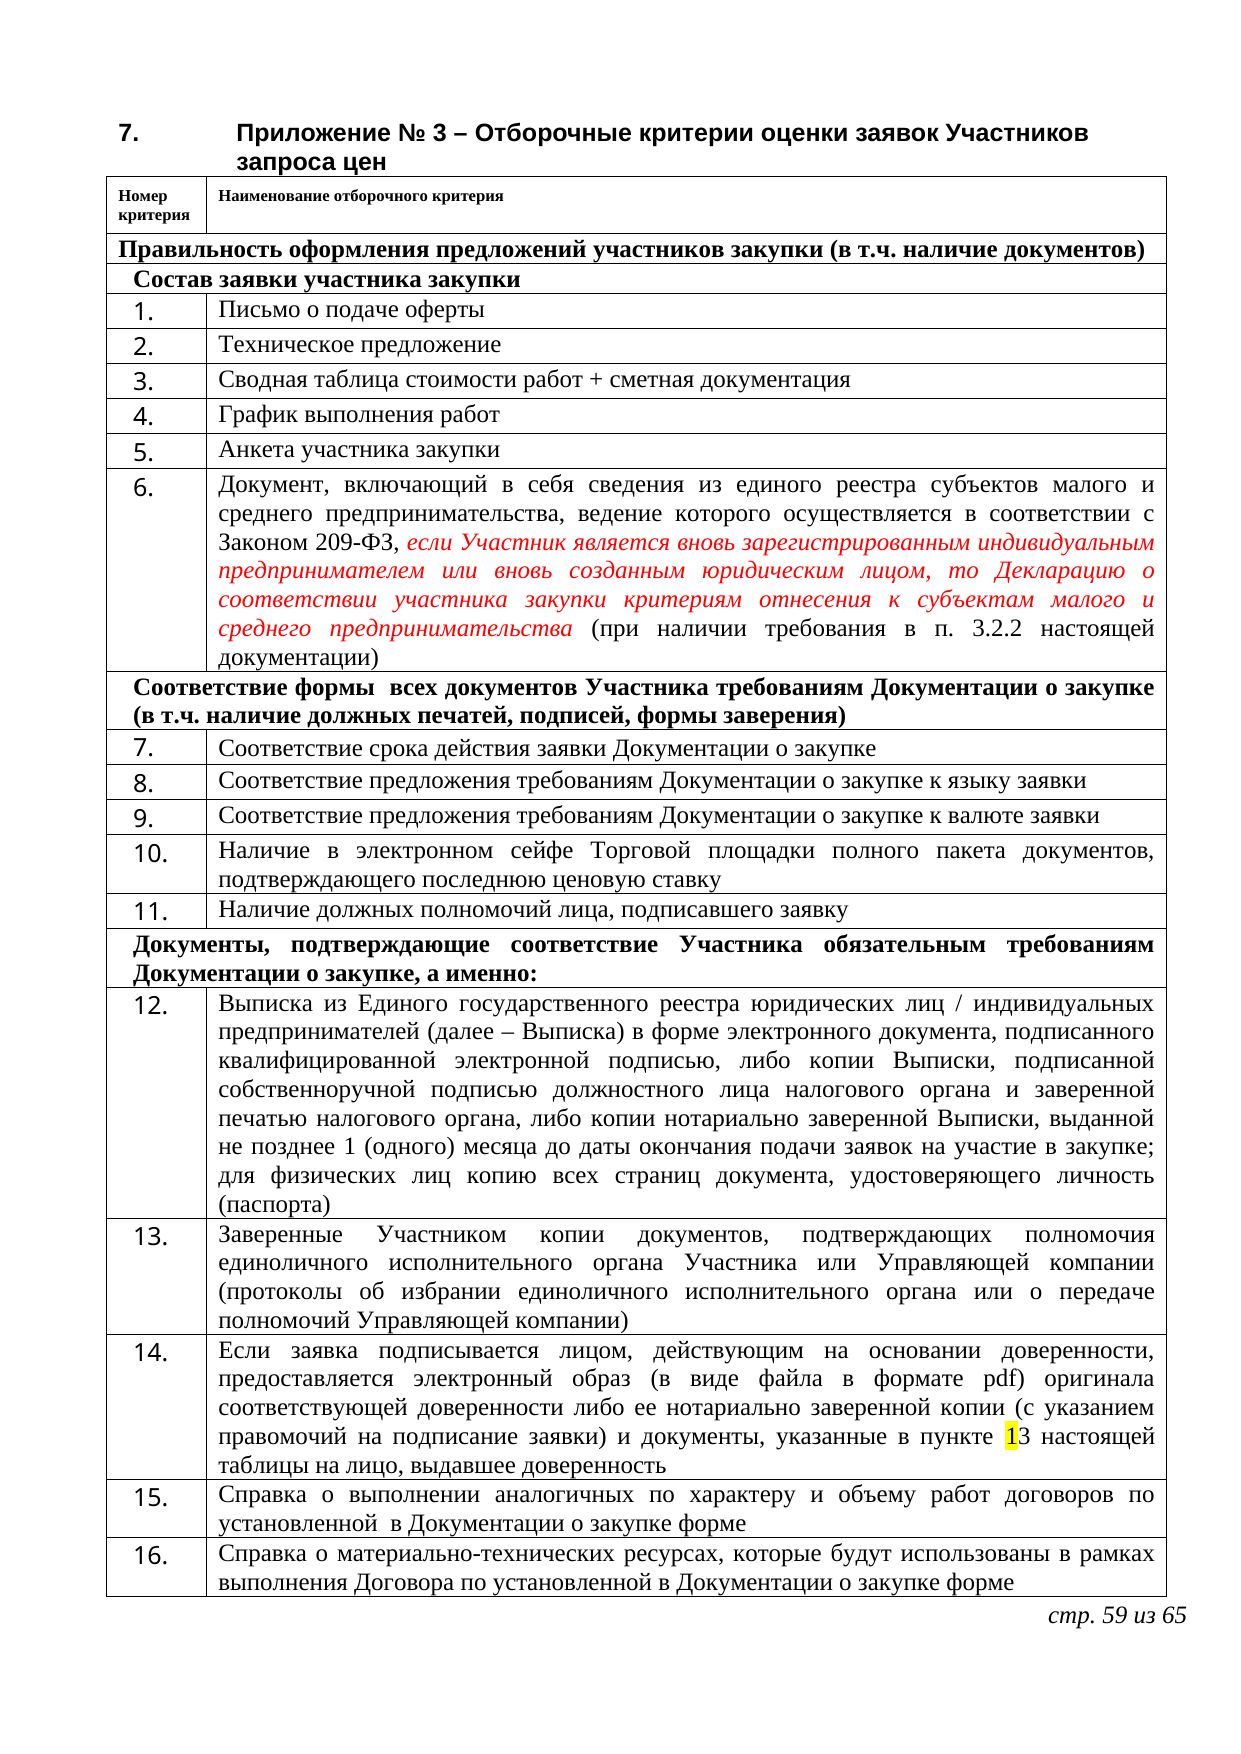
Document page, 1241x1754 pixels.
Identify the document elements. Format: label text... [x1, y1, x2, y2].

table_cell [107, 294, 206, 328]
table_cell [107, 364, 206, 398]
table_header Наименование отборочного критерия [207, 177, 1166, 233]
table_cell [107, 1480, 206, 1537]
table_cell Выписка из Единого государственного реестра юридических лиц / индивидуальных предпринимателей (далее – Выписка) в форме электронного документа, подписанного квалифицированной электронной подписью, либо копии Выписки, подписанной собственноручной подписью должностного лица налогового органа и заверенной печатью налогового органа, либо копии нотариально заверенной Выписки, выданной не позднее 1 (одного) месяца до даты окончания подачи заявок на участие в закупке; для физических лиц копию всех страниц документа, удостоверяющего личность (паспорта) [207, 988, 1166, 1218]
table_cell [107, 1219, 206, 1334]
table_cell Соответствие формы всех документов Участника требованиям Документации о закупке (в т.ч. наличие должных печатей, подписей, формы заверения) [107, 672, 1166, 729]
table_cell [107, 835, 206, 893]
table_cell Техническое предложение [207, 329, 1166, 363]
table_cell [107, 800, 206, 834]
table_cell [107, 730, 206, 764]
table_cell Справка о выполнении аналогичных по характеру и объему работ договоров по установленной в Документации о закупке форме [207, 1480, 1166, 1537]
table_cell Письмо о подаче оферты [207, 294, 1166, 328]
table_cell [107, 469, 206, 671]
table_cell [107, 1538, 206, 1596]
table_cell Наличие в электронном сейфе Торговой площадки полного пакета документов, подтверждающего последнюю ценовую ставку [207, 835, 1166, 893]
table_cell Состав заявки участника закупки [107, 264, 1166, 293]
table_cell Документы, подтверждающие соответствие Участника обязательным требованиям Документации о закупке, а именно: [107, 929, 1166, 987]
table_cell Если заявка подписывается лицом, действующим на основании доверенности, предоставляется электронный образ (в виде файла в формате pdf) оригинала соответствующей доверенности либо ее нотариально заверенной копии (с указанием правомочий на подписание заявки) и документы, указанные в пункте 13 настоящей таблицы на лицо, выдавшее доверенность [207, 1335, 1166, 1478]
table_cell Сводная таблица стоимости работ + сметная документация [207, 364, 1166, 398]
table_cell Соответствие предложения требованиям Документации о закупке к валюте заявки [207, 800, 1166, 834]
table_cell Анкета участника закупки [207, 434, 1166, 468]
table_cell Правильность оформления предложений участников закупки (в т.ч. наличие документов) [107, 234, 1166, 263]
table_cell График выполнения работ [207, 399, 1166, 433]
table_cell [107, 988, 206, 1218]
table_cell [107, 434, 206, 468]
table_cell Соответствие предложения требованиям Документации о закупке к языку заявки [207, 765, 1166, 799]
table_header Номер критерия [107, 177, 206, 233]
table_cell [107, 894, 206, 928]
subtitle Приложение № 3 – Отборочные критерии оценки заявок Участников запроса цен [118, 118, 1181, 176]
table_cell Наличие должных полномочий лица, подписавшего заявку [207, 894, 1166, 928]
table_cell Заверенные Участником копии документов, подтверждающих полномочия единоличного исполнительного органа Участника или Управляющей компании (протоколы об избрании единоличного исполнительного органа или о передаче полномочий Управляющей компании) [207, 1219, 1166, 1334]
table_cell [107, 329, 206, 363]
table_cell Соответствие срока действия заявки Документации о закупке [207, 730, 1166, 764]
table_cell [107, 1335, 206, 1478]
table_cell [107, 765, 206, 799]
table_cell Документ, включающий в себя сведения из единого реестра субъектов малого и среднего предпринимательства, ведение которого осуществляется в соответствии с Законом 209-ФЗ, если Участник является вновь зарегистрированным индивидуальным предпринимателем или вновь созданным юридическим лицом, то Декларацию о соответствии участника закупки критериям отнесения к субъектам малого и среднего предпринимательства (при наличии требования в п. 3.2.2 настоящей документации) [207, 469, 1166, 671]
table_cell Справка о материально-технических ресурсах, которые будут использованы в рамках выполнения Договора по установленной в Документации о закупке форме [207, 1538, 1166, 1596]
table_cell [107, 399, 206, 433]
